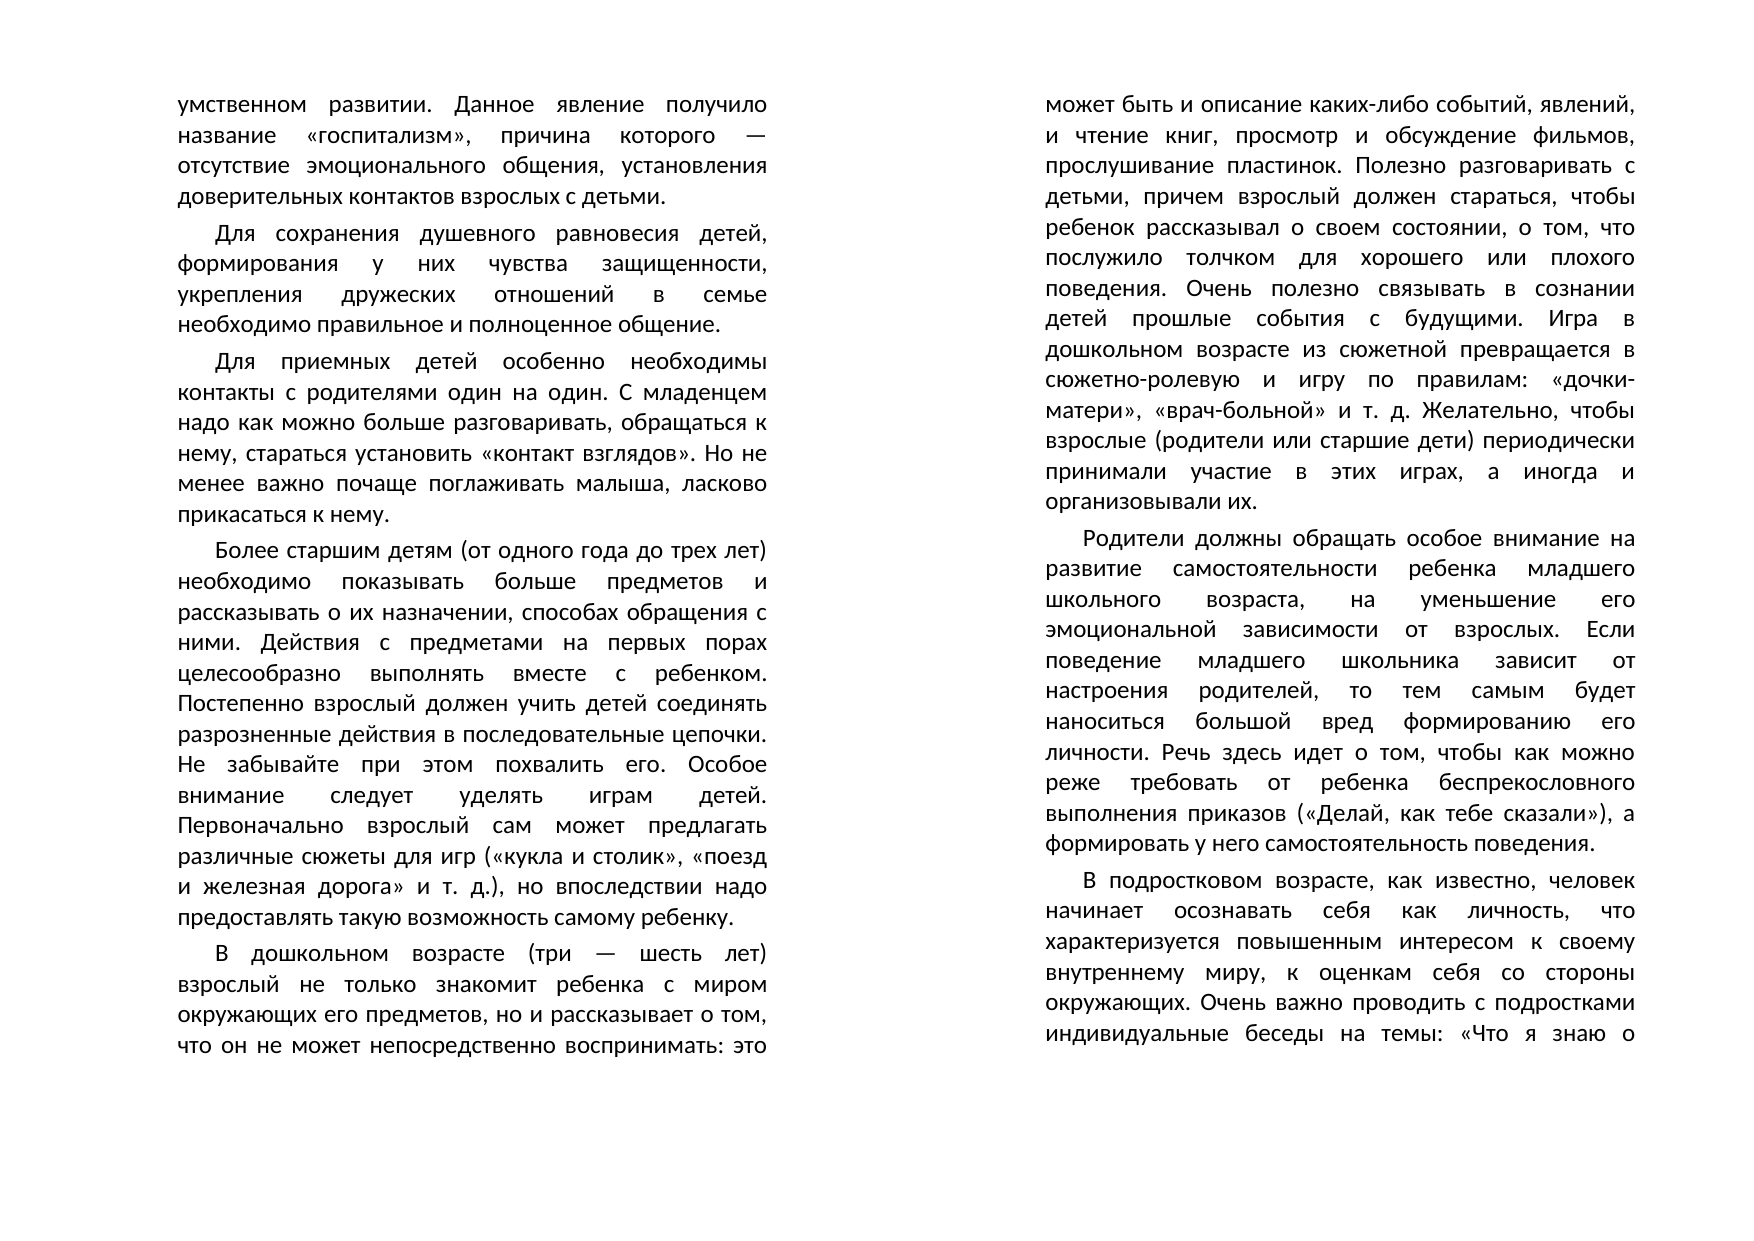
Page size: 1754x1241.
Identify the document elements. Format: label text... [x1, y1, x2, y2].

text В дошкольном возрасте (три — шесть лет) взрослый не только знакомит ребенка с миром окружающих его предметов, но и рассказывает о том, что он не может непосредственно воспринимать: это может быть и описание каких-либо событий, явлений, и чтение книг, просмотр и обсуждение фильмов, прослушивание пластинок. Полезно разговаривать с детьми, причем взрослый должен стараться, чтобы ребенок рассказывал о своем состоянии, о том, что послужило толчком для хорошего или плохого поведения. Очень полезно связывать в сознании детей прошлые события с будущими. Игра в дошкольном возрасте из сюжетной превращается в сюжетно-ролевую и игру по правилам: «дочки-матери», «врач-больной» и т. д. Желательно, чтобы взрослые (родители или старшие дети) периодически принимали участие в этих играх, а иногда и организовывали их. [177, 938, 768, 1060]
text Родители должны обращать особое внимание на развитие самостоятельности ребенка младшего школьного возраста, на уменьшение его эмоциональной зависимости от взрослых. Если поведение младшего школьника зависит от настроения родителей, то тем самым будет наноситься большой вред формированию его личности. Речь здесь идет о том, чтобы как можно реже требовать от ребенка беспрекословного выполнения приказов («Делай, как тебе сказали»), а формировать у него самостоятельность поведения. [1045, 522, 1636, 858]
text Более старшим детям (от одного года до трех лет) необходимо показывать больше предметов и рассказывать о их назначении, способах обращения с ними. Действия с предметами на первых порах целесообразно выполнять вместе с ребенком. Постепенно взрослый должен учить детей соединять разрозненные действия в последовательные цепочки. Не забывайте при этом похвалить его. Особое внимание следует уделять играм детей. Первоначально взрослый сам может предлагать различные сюжеты для игр («кукла и столик», «поезд и железная дорога» и т. д.), но впоследствии надо предоставлять такую возможность самому ребенку. [177, 534, 768, 931]
text Для сохранения душевного равновесия детей, формирования у них чувства защищенности, укрепления дружеских отношений в семье необходимо правильное и полноценное общение. [177, 217, 768, 339]
text В дошкольном возрасте (три — шесть лет) взрослый не только знакомит ребенка с миром окружающих его предметов, но и рассказывает о том, что он не может непосредственно воспринимать: это может быть и описание каких-либо событий, явлений, и чтение книг, просмотр и обсуждение фильмов, прослушивание пластинок. Полезно разговаривать с детьми, причем взрослый должен стараться, чтобы ребенок рассказывал о своем состоянии, о том, что послужило толчком для хорошего или плохого поведения. Очень полезно связывать в сознании детей прошлые события с будущими. Игра в дошкольном возрасте из сюжетной превращается в сюжетно-ролевую и игру по правилам: «дочки-матери», «врач-больной» и т. д. Желательно, чтобы взрослые (родители или старшие дети) периодически принимали участие в этих играх, а иногда и организовывали их. [1045, 88, 1636, 516]
text Для приемных детей особенно необходимы контакты с родителями один на один. С младенцем надо как можно больше разговаривать, обращаться к нему, стараться установить «контакт взглядов». Но не менее важно почаще поглаживать малыша, ласково прикасаться к нему. [177, 345, 768, 528]
